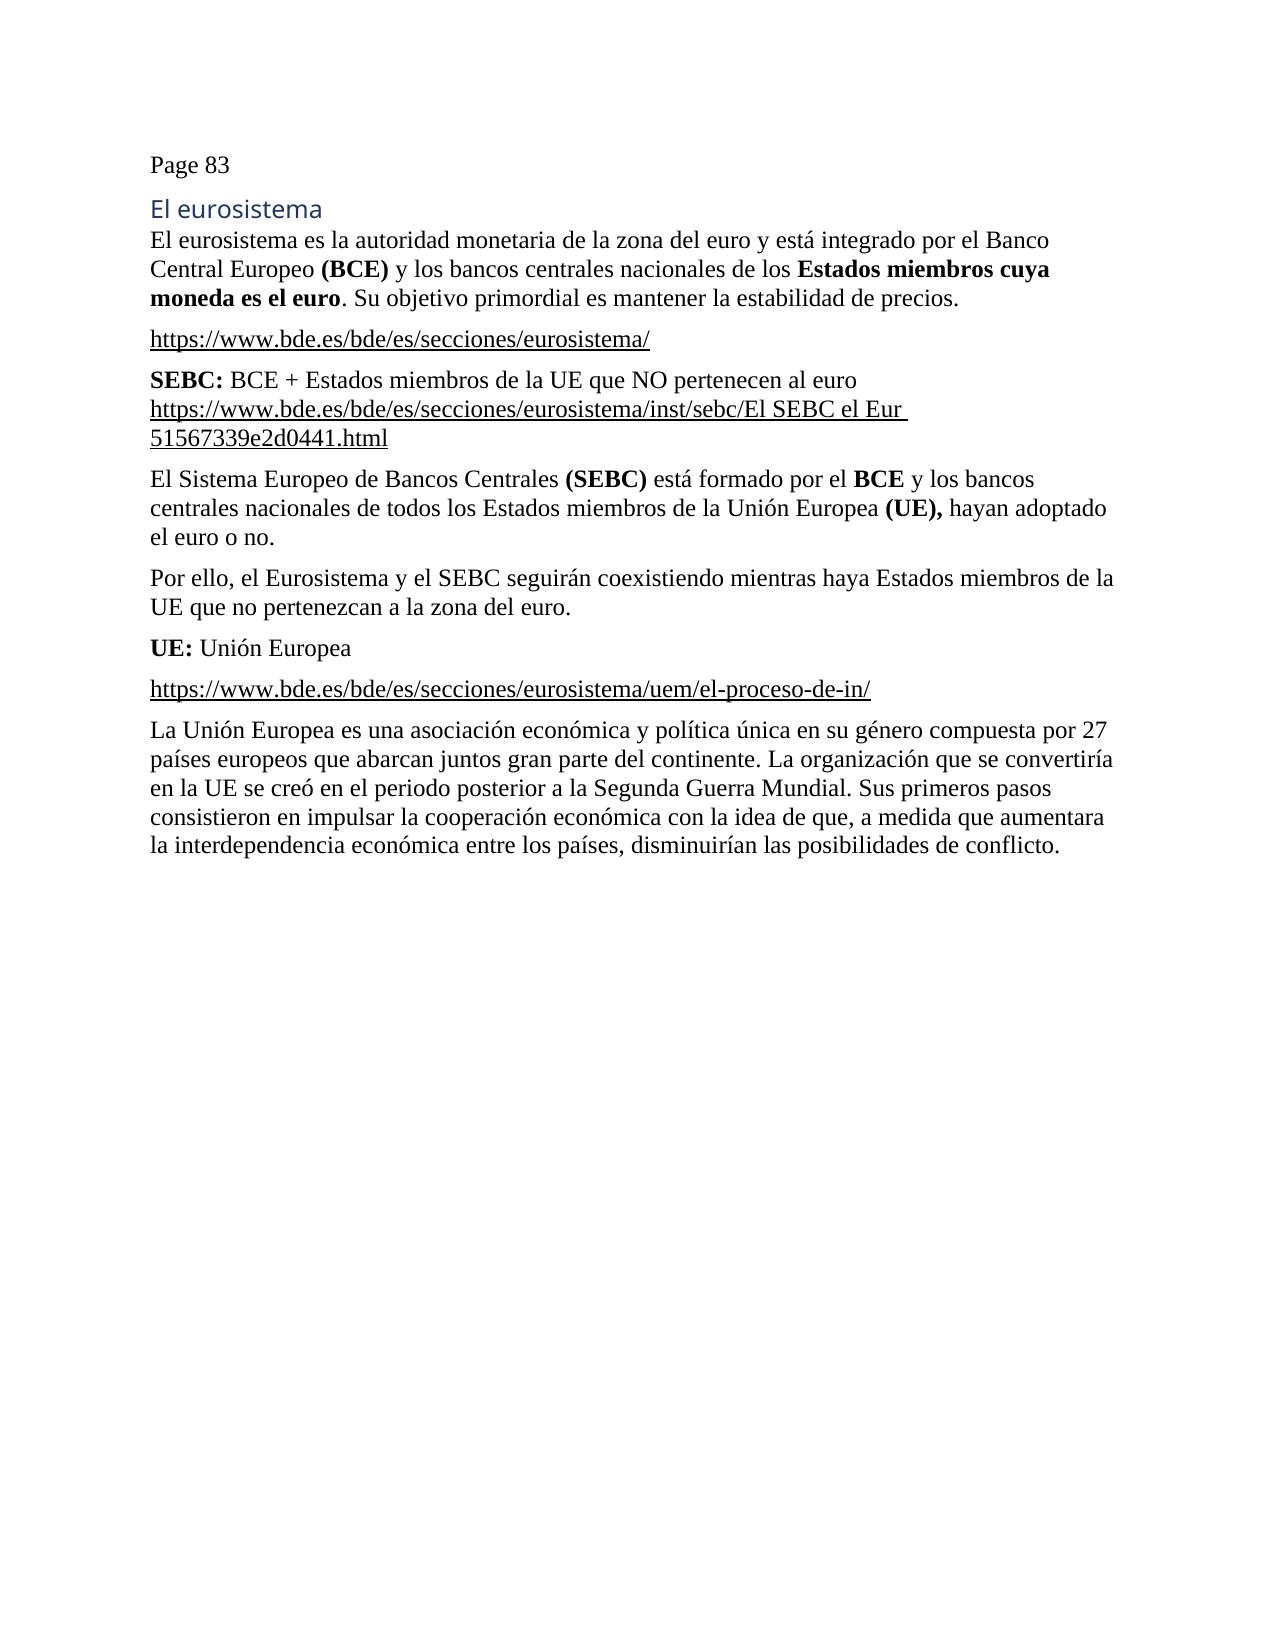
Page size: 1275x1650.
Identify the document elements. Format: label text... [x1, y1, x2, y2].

text El eurosistema es la autoridad monetaria de la zona del euro y está integrado por el Banco Central Europeo (BCE) y los bancos centrales nacionales de los Estados miembros cuya moneda es el euro. Su objetivo primordial es mantener la estabilidad de precios. [150, 225, 1125, 312]
text El Sistema Europeo de Bancos Centrales (SEBC) está formado por el BCE y los bancos centrales nacionales de todos los Estados miembros de la Unión Europea (UE), hayan adoptado el euro o no. [150, 464, 1125, 550]
text Page 83 [150, 150, 1125, 179]
text SEBC: BCE + Estados miembros de la UE que NO pertenecen al euro https://www.bde.es/bde/es/secciones/eurosistema/inst/sebc/El SEBC el Eur 51567339e2d0441.html [150, 365, 1125, 452]
text https://www.bde.es/bde/es/secciones/eurosistema/uem/el-proceso-de-in/ [150, 674, 1125, 703]
text La Unión Europea es una asociación económica y política única en su género compuesta por 27 países europeos que abarcan juntos gran parte del continente. La organización que se convertiría en la UE se creó en el periodo posterior a la Segunda Guerra Mundial. Sus primeros pasos consistieron en impulsar la cooperación económica con la idea de que, a medida que aumentara la interdependencia económica entre los países, disminuirían las posibilidades de conflicto. [150, 715, 1125, 859]
text https://www.bde.es/bde/es/secciones/eurosistema/ [150, 324, 1125, 353]
text UE: Unión Europea [150, 633, 1125, 662]
text Por ello, el Eurosistema y el SEBC seguirán coexistiendo mientras haya Estados miembros de la UE que no pertenezcan a la zona del euro. [150, 563, 1125, 620]
subtitle El eurosistema [150, 191, 1125, 225]
